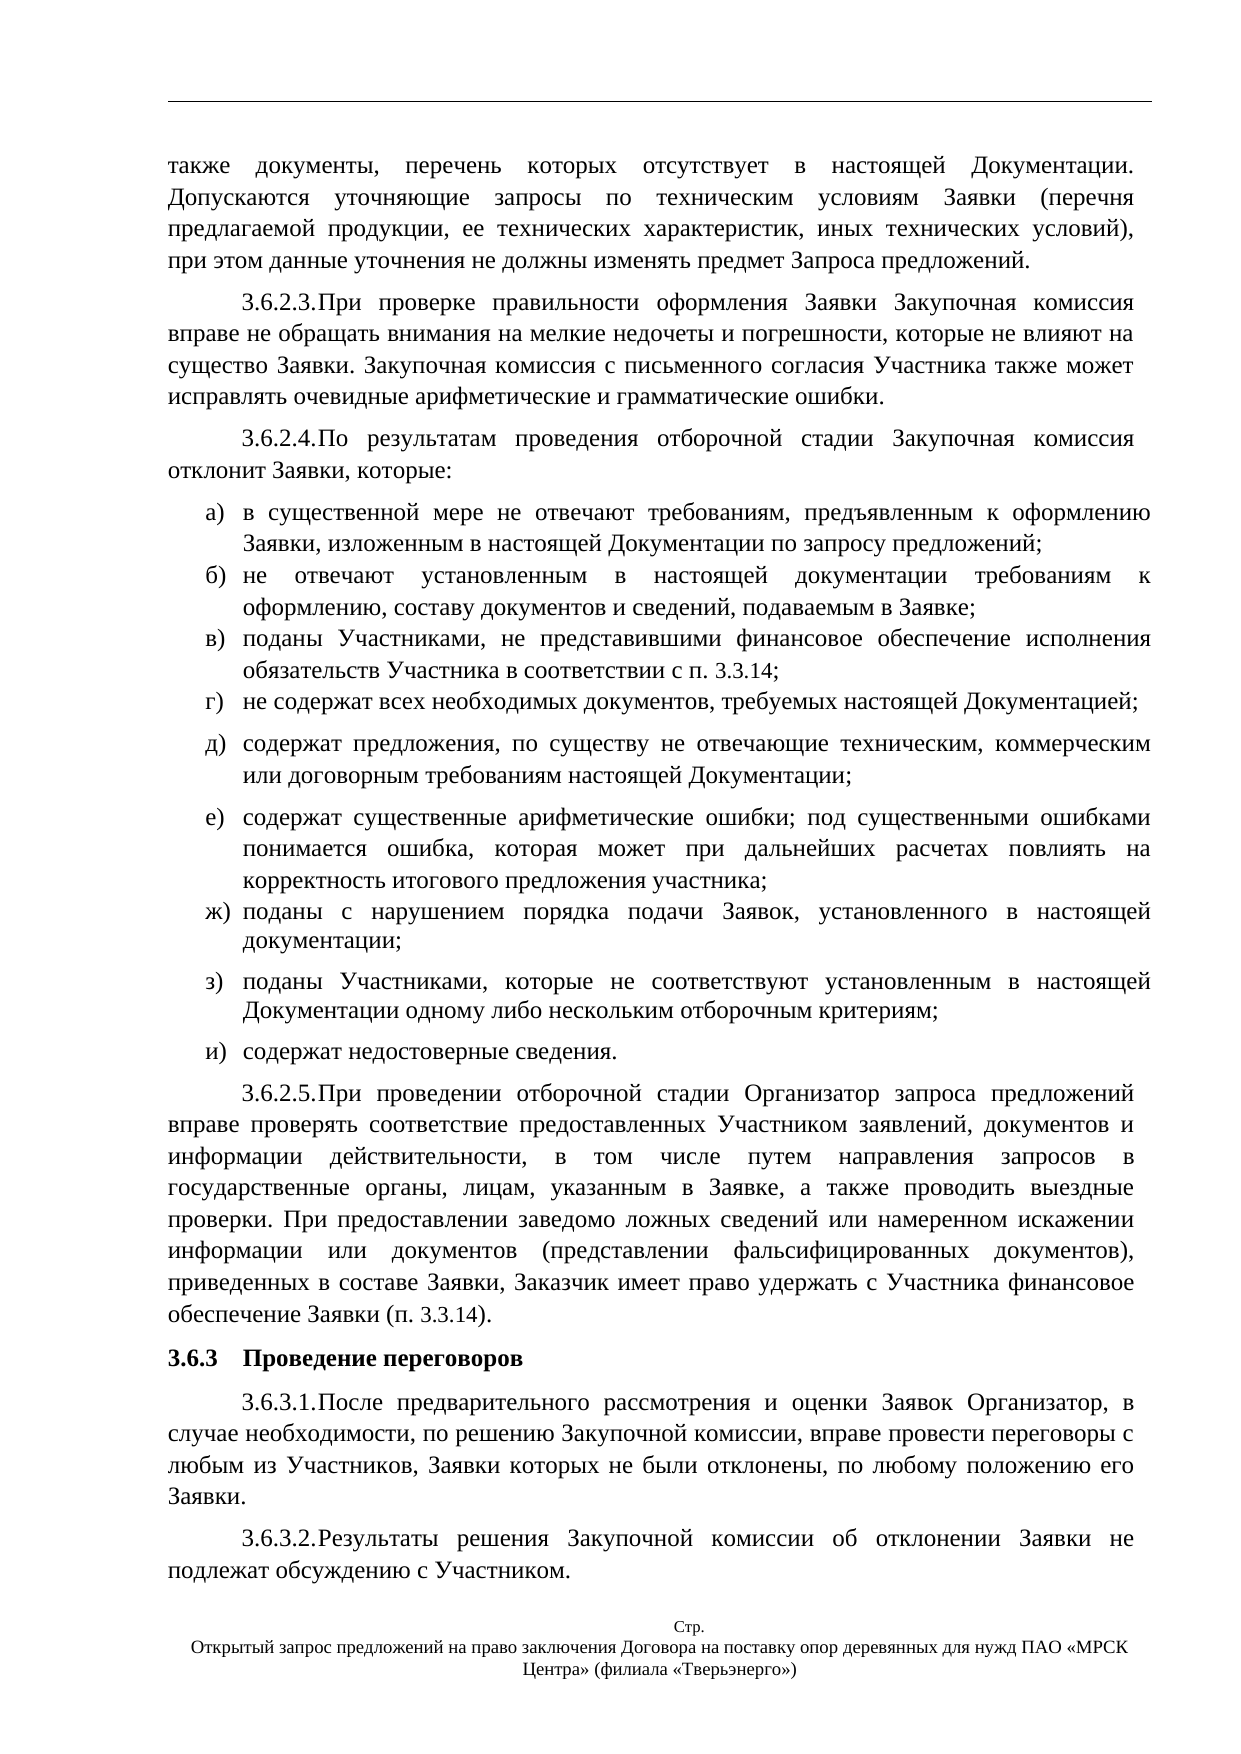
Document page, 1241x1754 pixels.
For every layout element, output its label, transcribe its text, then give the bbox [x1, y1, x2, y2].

list поданы Участниками, не представившими финансовое обеспечение исполнения обязательств Участника в соответствии с п. 3.3.14; [205, 623, 1152, 683]
list Результаты решения Закупочной комиссии об отклонении Заявки не подлежат обсуждению с Участником. [168, 1523, 1135, 1584]
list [168, 150, 1135, 273]
list поданы с нарушением порядка подачи Заявок, установленного в настоящей документации; [205, 896, 1152, 954]
list содержат недостоверные сведения. [205, 1036, 1152, 1065]
subtitle Проведение переговоров [168, 1343, 1152, 1371]
list содержат существенные арифметические ошибки; под существенными ошибками понимается ошибка, которая может при дальнейших расчетах повлиять на корректность итогового предложения участника; [205, 802, 1152, 894]
list содержат предложения, по существу не отвечающие техническим, коммерческим или договорным требованиям настоящей Документации; [205, 728, 1152, 788]
list При проведении отборочной стадии Организатор запроса предложений вправе проверять соответствие предоставленных Участником заявлений, документов и информации действительности, в том числе путем направления запросов в государственные органы, лицам, указанным в Заявке, а также проводить выездные проверки. При предоставлении заведомо ложных сведений или намеренном искажении информации или документов (представлении фальсифицированных документов), приведенных в составе Заявки, Заказчик имеет право удержать с Участника финансовое обеспечение Заявки (п. 3.3.14). [168, 1078, 1135, 1327]
list После предварительного рассмотрения и оценки Заявок Организатор, в случае необходимости, по решению Закупочной комиссии, вправе провести переговоры с любым из Участников, Заявки которых не были отклонены, по любому положению его Заявки. [168, 1387, 1135, 1510]
list поданы Участниками, которые не соответствуют установленным в настоящей Документации одному либо нескольким отборочным критериям; [205, 966, 1152, 1024]
list По результатам проведения отборочной стадии Закупочная комиссия отклонит Заявки, которые: [168, 423, 1135, 484]
list При проверке правильности оформления Заявки Закупочная комиссия вправе не обращать внимания на мелкие недочеты и погрешности, которые не влияют на существо Заявки. Закупочная комиссия с письменного согласия Участника также может исправлять очевидные арифметические и грамматические ошибки. [168, 287, 1135, 410]
list не отвечают установленным в настоящей документации требованиям к оформлению, составу документов и сведений, подаваемым в Заявке; [205, 560, 1152, 620]
list не содержат всех необходимых документов, требуемых настоящей Документацией; [205, 686, 1152, 715]
list в существенной мере не отвечают требованиям, предъявленным к оформлению Заявки, изложенным в настоящей Документации по запросу предложений; [205, 497, 1152, 557]
